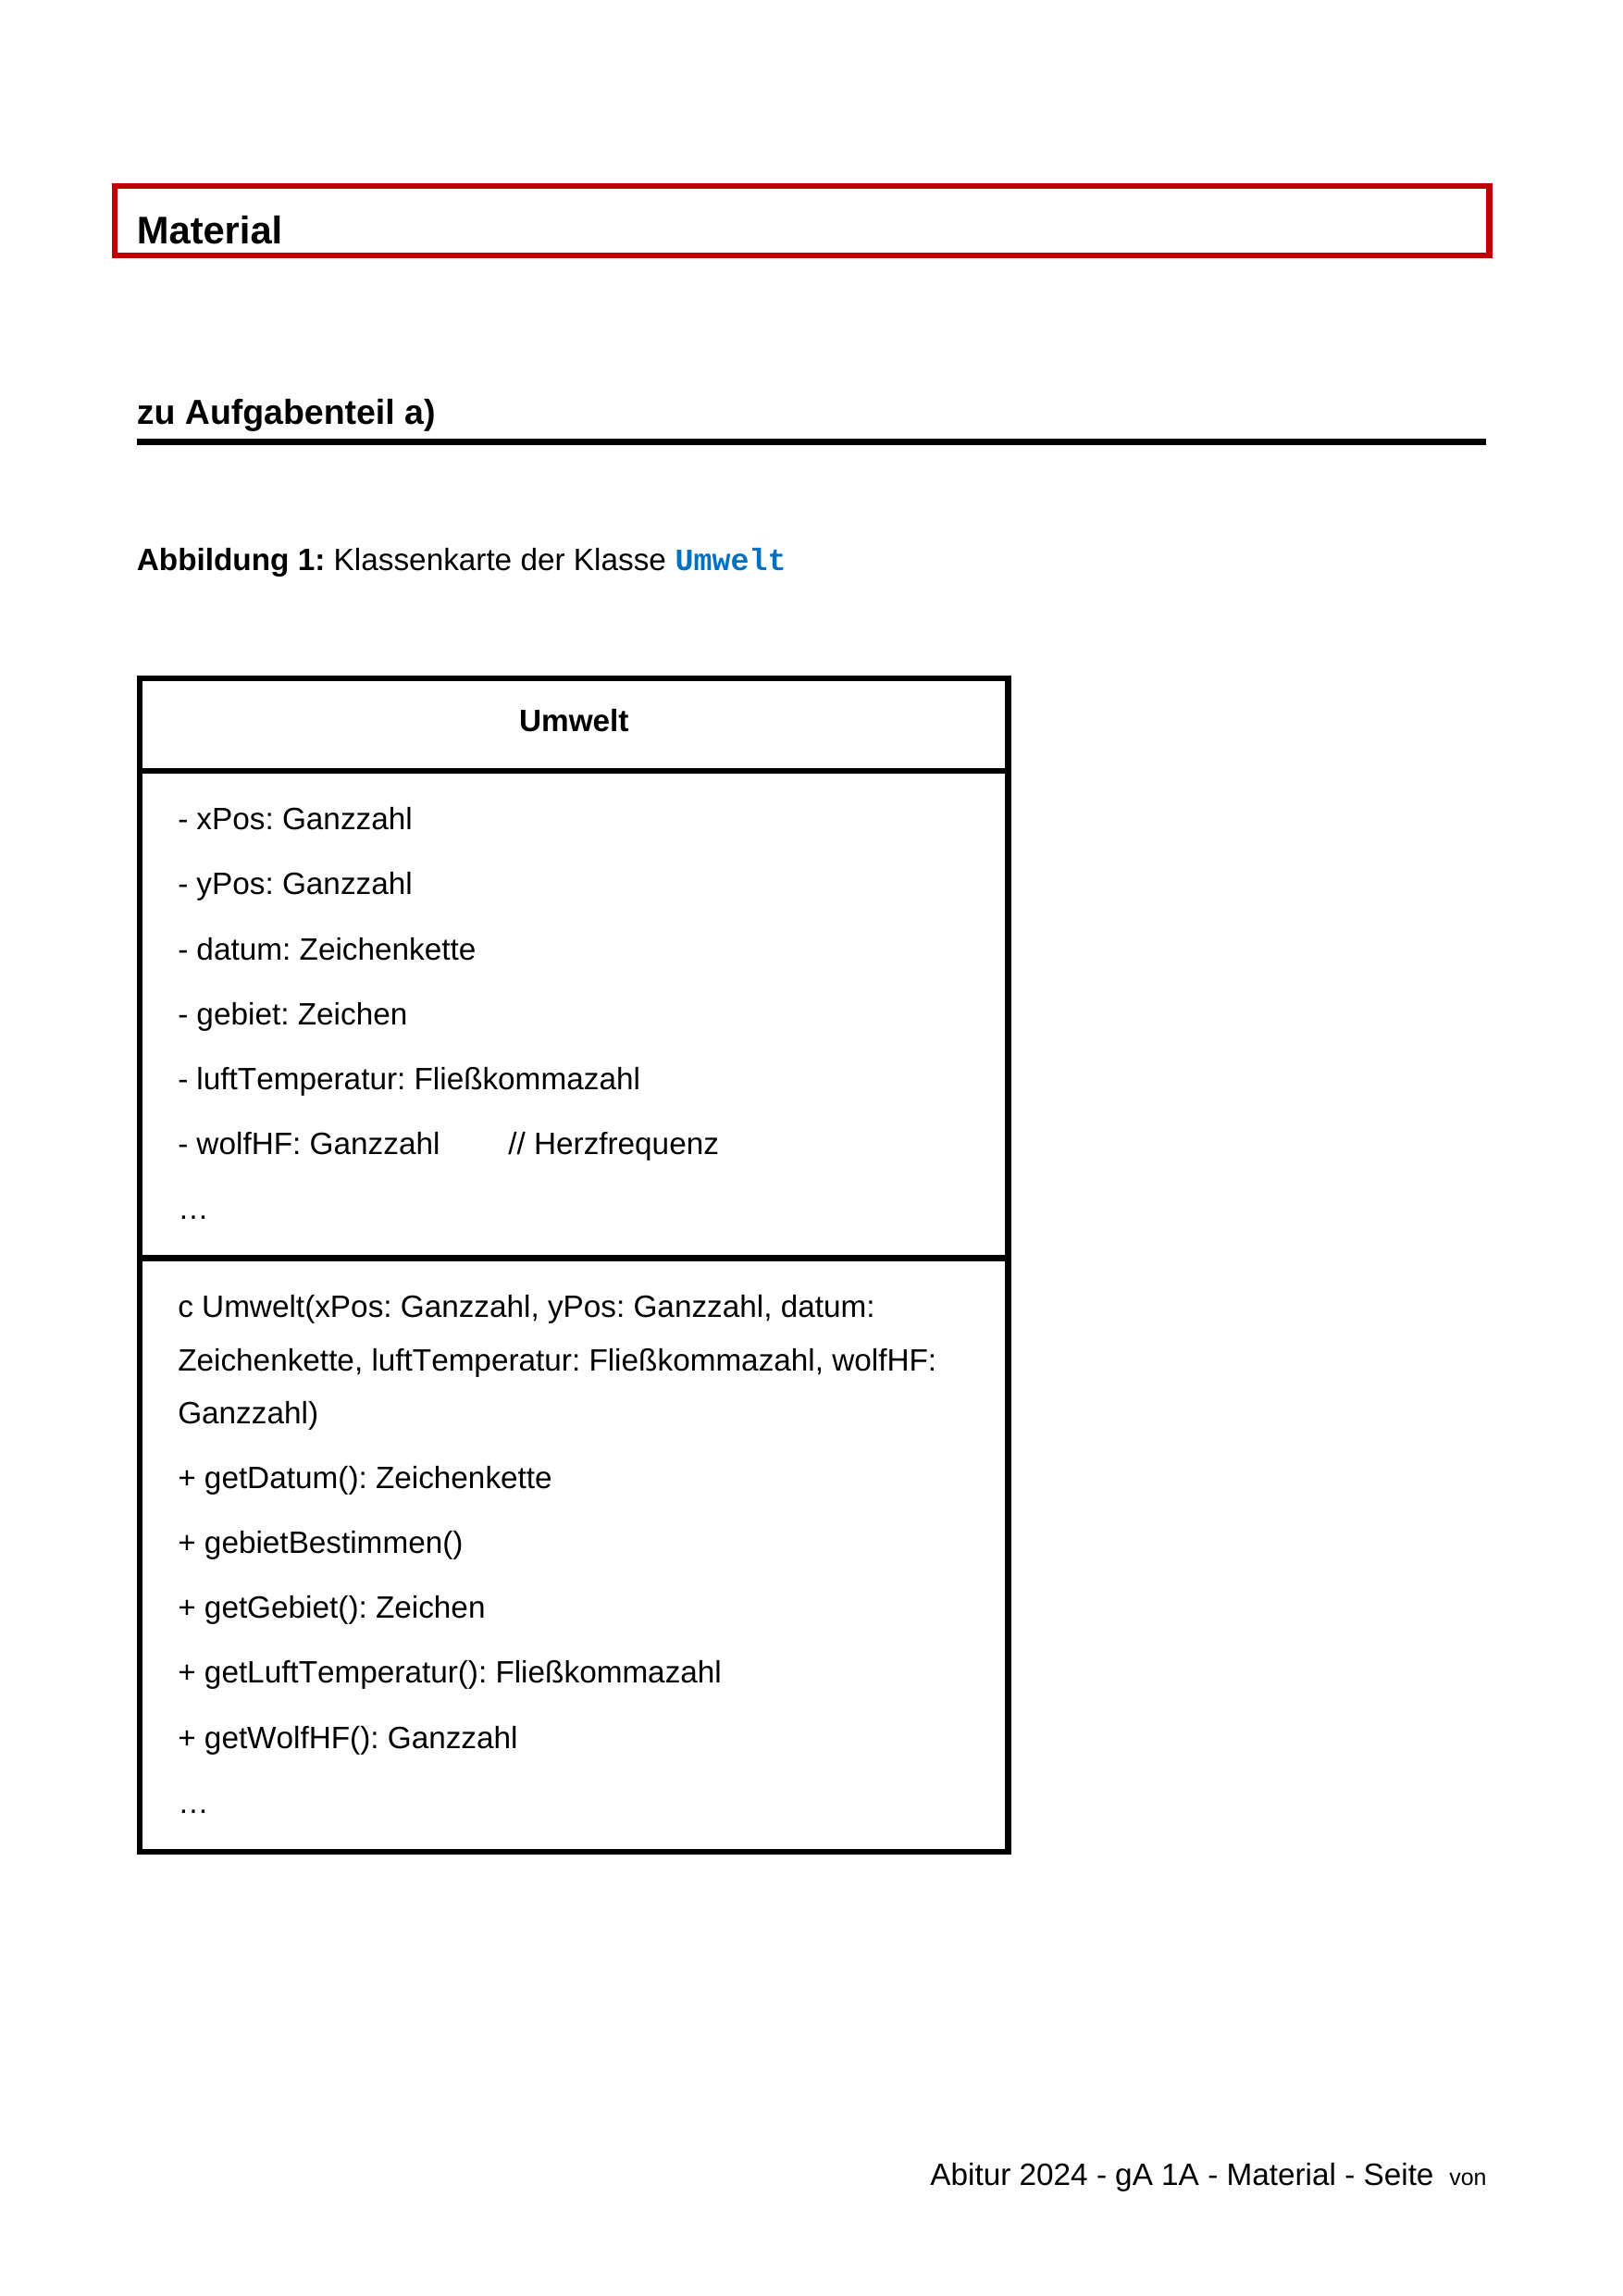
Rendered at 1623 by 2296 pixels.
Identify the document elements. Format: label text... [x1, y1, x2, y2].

text Abbildung 1: Klassenkarte der Klasse Umwelt [137, 541, 1486, 579]
subtitle Material [118, 189, 1486, 253]
table_cell - xPos: Ganzzahl - yPos: Ganzzahl - datum: Zeichenkette - gebiet: Zeichen - luftTemperatur: Fließkommazahl - wolfHF: Ganzzahl // Herzfrequenz … [142, 774, 1005, 1255]
subtitle zu Aufgabenteil a) [137, 391, 1486, 439]
table_header Umwelt [142, 681, 1005, 767]
table_cell c Umwelt(xPos: Ganzzahl, yPos: Ganzzahl, datum: Zeichenkette, luftTemperatur: Fließkommazahl, wolfHF: Ganzzahl) + getDatum(): Zeichenkette + gebietBestimmen() + getGebiet(): Zeichen + getLuftTemperatur(): Fließkommazahl + getWolfHF(): Ganzzahl … [142, 1261, 1005, 1849]
